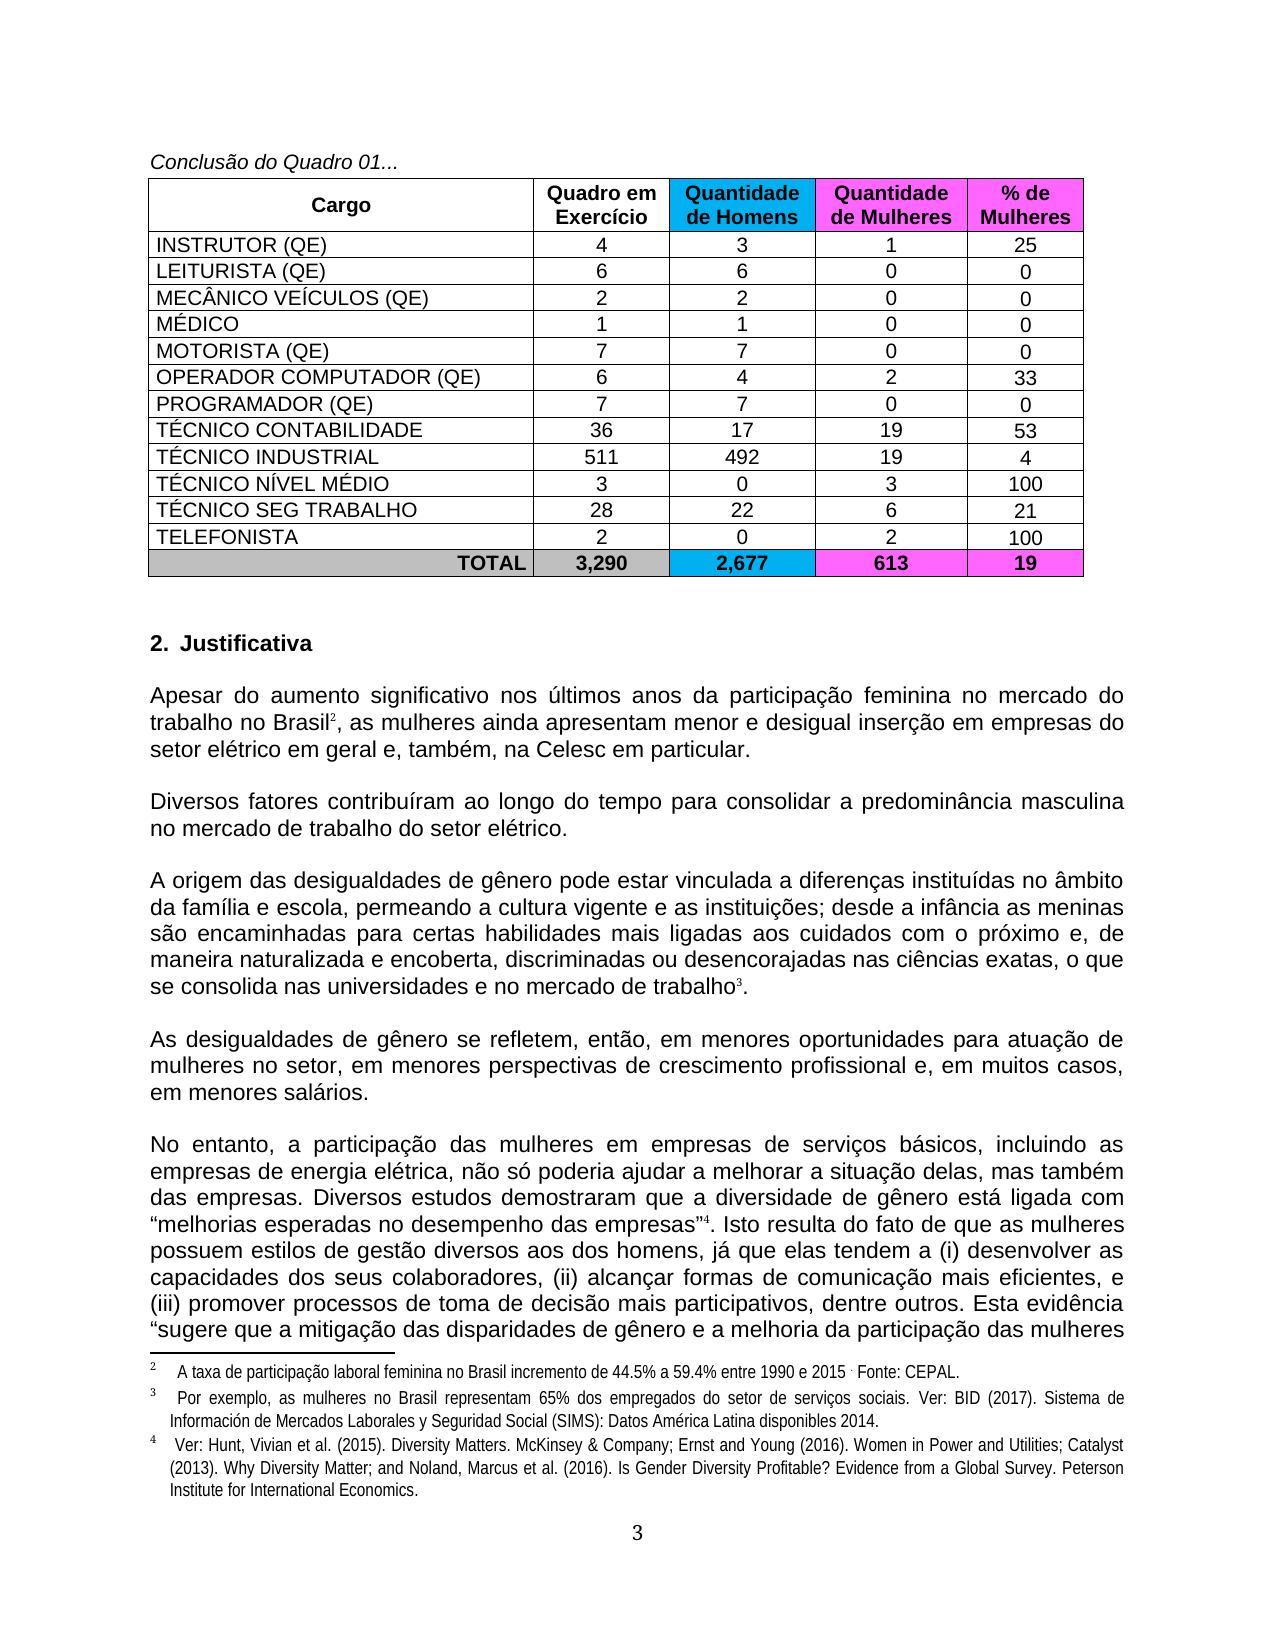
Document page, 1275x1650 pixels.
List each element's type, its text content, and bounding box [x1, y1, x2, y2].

table_header Cargo [149, 179, 533, 231]
table_cell OPERADOR COMPUTADOR (QE) [149, 365, 533, 390]
table_cell 2,677 [670, 550, 815, 576]
table_cell 6 [670, 258, 815, 284]
table_cell 22 [670, 497, 815, 523]
table_cell 0 [968, 391, 1083, 417]
table_cell TELEFONISTA [149, 524, 533, 549]
table_cell 28 [534, 497, 669, 523]
table_cell 1 [534, 311, 669, 337]
table_cell 0 [816, 391, 967, 417]
table_cell 3,290 [534, 550, 669, 576]
table_cell 3 [534, 471, 669, 496]
table_cell 0 [968, 258, 1083, 284]
list Justificativa [150, 630, 1125, 656]
table_cell 511 [534, 444, 669, 470]
table_cell 6 [534, 258, 669, 284]
table_cell MOTORISTA (QE) [149, 338, 533, 363]
table_cell 3 [816, 471, 967, 496]
table_cell 7 [534, 338, 669, 363]
table_cell LEITURISTA (QE) [149, 258, 533, 284]
table_cell 53 [968, 418, 1083, 443]
table_cell MECÂNICO VEÍCULOS (QE) [149, 285, 533, 310]
table_cell TOTAL [149, 550, 533, 576]
table_cell INSTRUTOR (QE) [149, 232, 533, 257]
table_cell 100 [968, 524, 1083, 549]
table_cell 0 [816, 258, 967, 284]
table_cell 17 [670, 418, 815, 443]
table_cell 4 [534, 232, 669, 257]
table_cell 2 [816, 365, 967, 390]
table_cell 19 [816, 418, 967, 443]
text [150, 1131, 1125, 1343]
table_cell 4 [968, 444, 1083, 470]
table_cell 7 [670, 338, 815, 363]
table_cell 492 [670, 444, 815, 470]
table_header Quantidade de Mulheres [816, 179, 967, 231]
table_header % de Mulheres [968, 179, 1083, 231]
table_cell 19 [968, 550, 1083, 576]
text As desigualdades de gênero se refletem, então, em menores oportunidades para atuação de mulheres no setor, em menores perspectivas de crescimento profissional e, em muitos casos, em menores salários. [150, 1026, 1125, 1105]
table_cell 36 [534, 418, 669, 443]
table_cell 2 [816, 524, 967, 549]
table_cell 0 [816, 338, 967, 363]
table_cell 100 [968, 471, 1083, 496]
table_cell 25 [968, 232, 1083, 257]
table_cell 33 [968, 365, 1083, 390]
table_cell 2 [534, 285, 669, 310]
table_cell 0 [816, 311, 967, 337]
table_cell TÉCNICO CONTABILIDADE [149, 418, 533, 443]
table_cell 0 [670, 471, 815, 496]
table_cell 1 [670, 311, 815, 337]
table_cell 0 [816, 285, 967, 310]
table_cell 1 [816, 232, 967, 257]
table_cell 4 [670, 365, 815, 390]
text Apesar do aumento significativo nos últimos anos da participação feminina no mercado do trabalho no Brasil, as mulheres ainda apresentam menor e desigual inserção em empresas do setor elétrico em geral e, também, na Celesc em particular. [150, 682, 1125, 762]
table_cell 21 [968, 497, 1083, 523]
table_cell PROGRAMADOR (QE) [149, 391, 533, 417]
table_cell 6 [816, 497, 967, 523]
table_cell 7 [670, 391, 815, 417]
table_cell 7 [534, 391, 669, 417]
table_cell 0 [968, 285, 1083, 310]
table_cell TÉCNICO NÍVEL MÉDIO [149, 471, 533, 496]
table_cell 613 [816, 550, 967, 576]
table_cell 0 [968, 338, 1083, 363]
table_cell 0 [968, 311, 1083, 337]
text A origem das desigualdades de gênero pode estar vinculada a diferenças instituídas no âmbito da família e escola, permeando a cultura vigente e as instituições; desde a infância as meninas são encaminhadas para certas habilidades mais ligadas aos cuidados com o próximo e, de maneira naturalizada e encoberta, discriminadas ou desencorajadas nas ciências exatas, o que se consolida nas universidades e no mercado de trabalho. [150, 867, 1125, 1000]
table_cell TÉCNICO INDUSTRIAL [149, 444, 533, 470]
table_cell 2 [534, 524, 669, 549]
table_cell 6 [534, 365, 669, 390]
table_header Quadro em Exercício [534, 179, 669, 231]
table_cell MÉDICO [149, 311, 533, 337]
table_header Quantidade de Homens [670, 179, 815, 231]
table_cell 2 [670, 285, 815, 310]
table_cell 19 [816, 444, 967, 470]
table_cell TÉCNICO SEG TRABALHO [149, 497, 533, 523]
text Diversos fatores contribuíram ao longo do tempo para consolidar a predominância masculina no mercado de trabalho do setor elétrico. [150, 788, 1125, 841]
table_cell 3 [670, 232, 815, 257]
table_cell 0 [670, 524, 815, 549]
text Conclusão do Quadro 01... [150, 150, 1125, 174]
